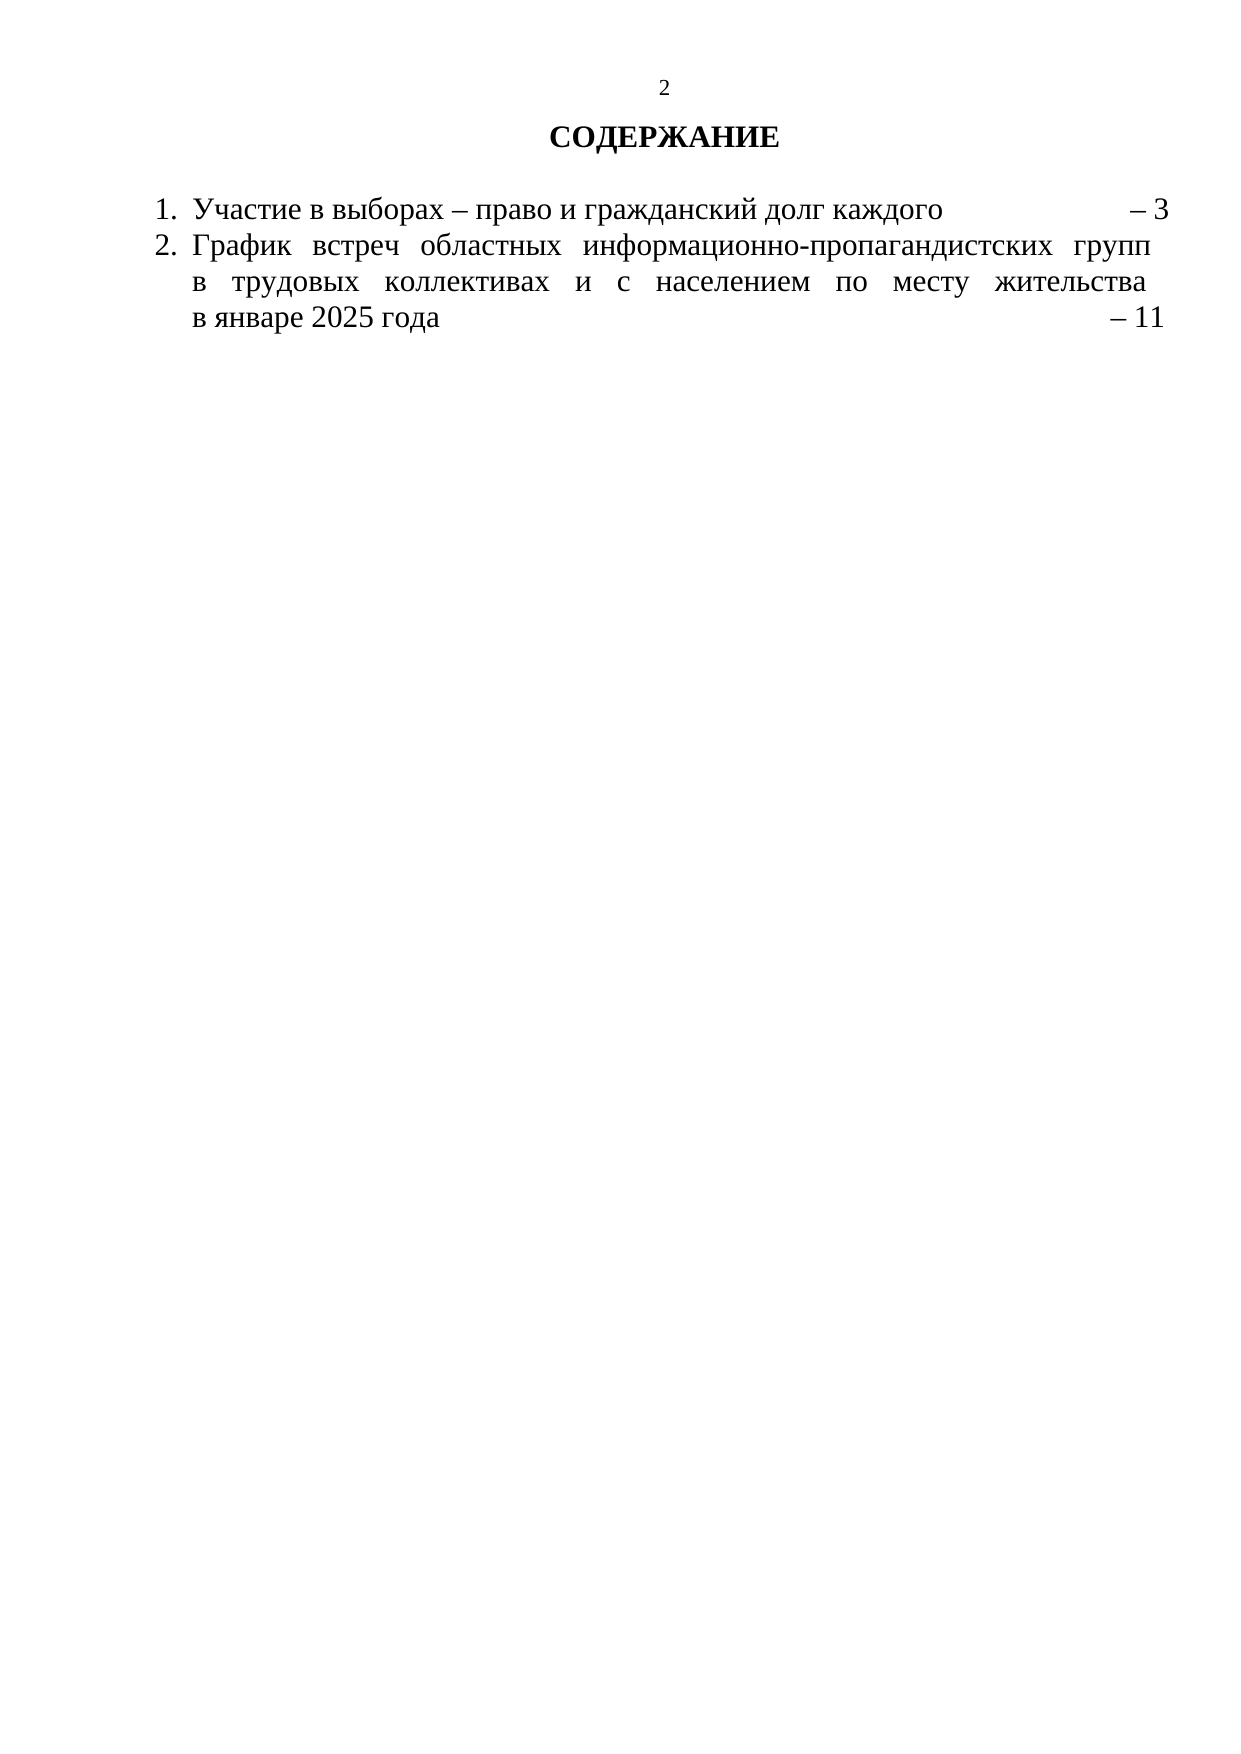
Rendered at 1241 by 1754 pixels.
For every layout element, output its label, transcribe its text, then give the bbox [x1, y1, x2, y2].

table_header Участие в выборах – право и гражданский долг каждого – 3 [147, 190, 1184, 226]
text СОДЕРЖАНИЕ [177, 118, 1152, 154]
table_cell График встреч областных информационно-пропагандистских групп в трудовых коллективах и с населением по месту жительства в январе 2025 года – 11 [147, 226, 1184, 334]
